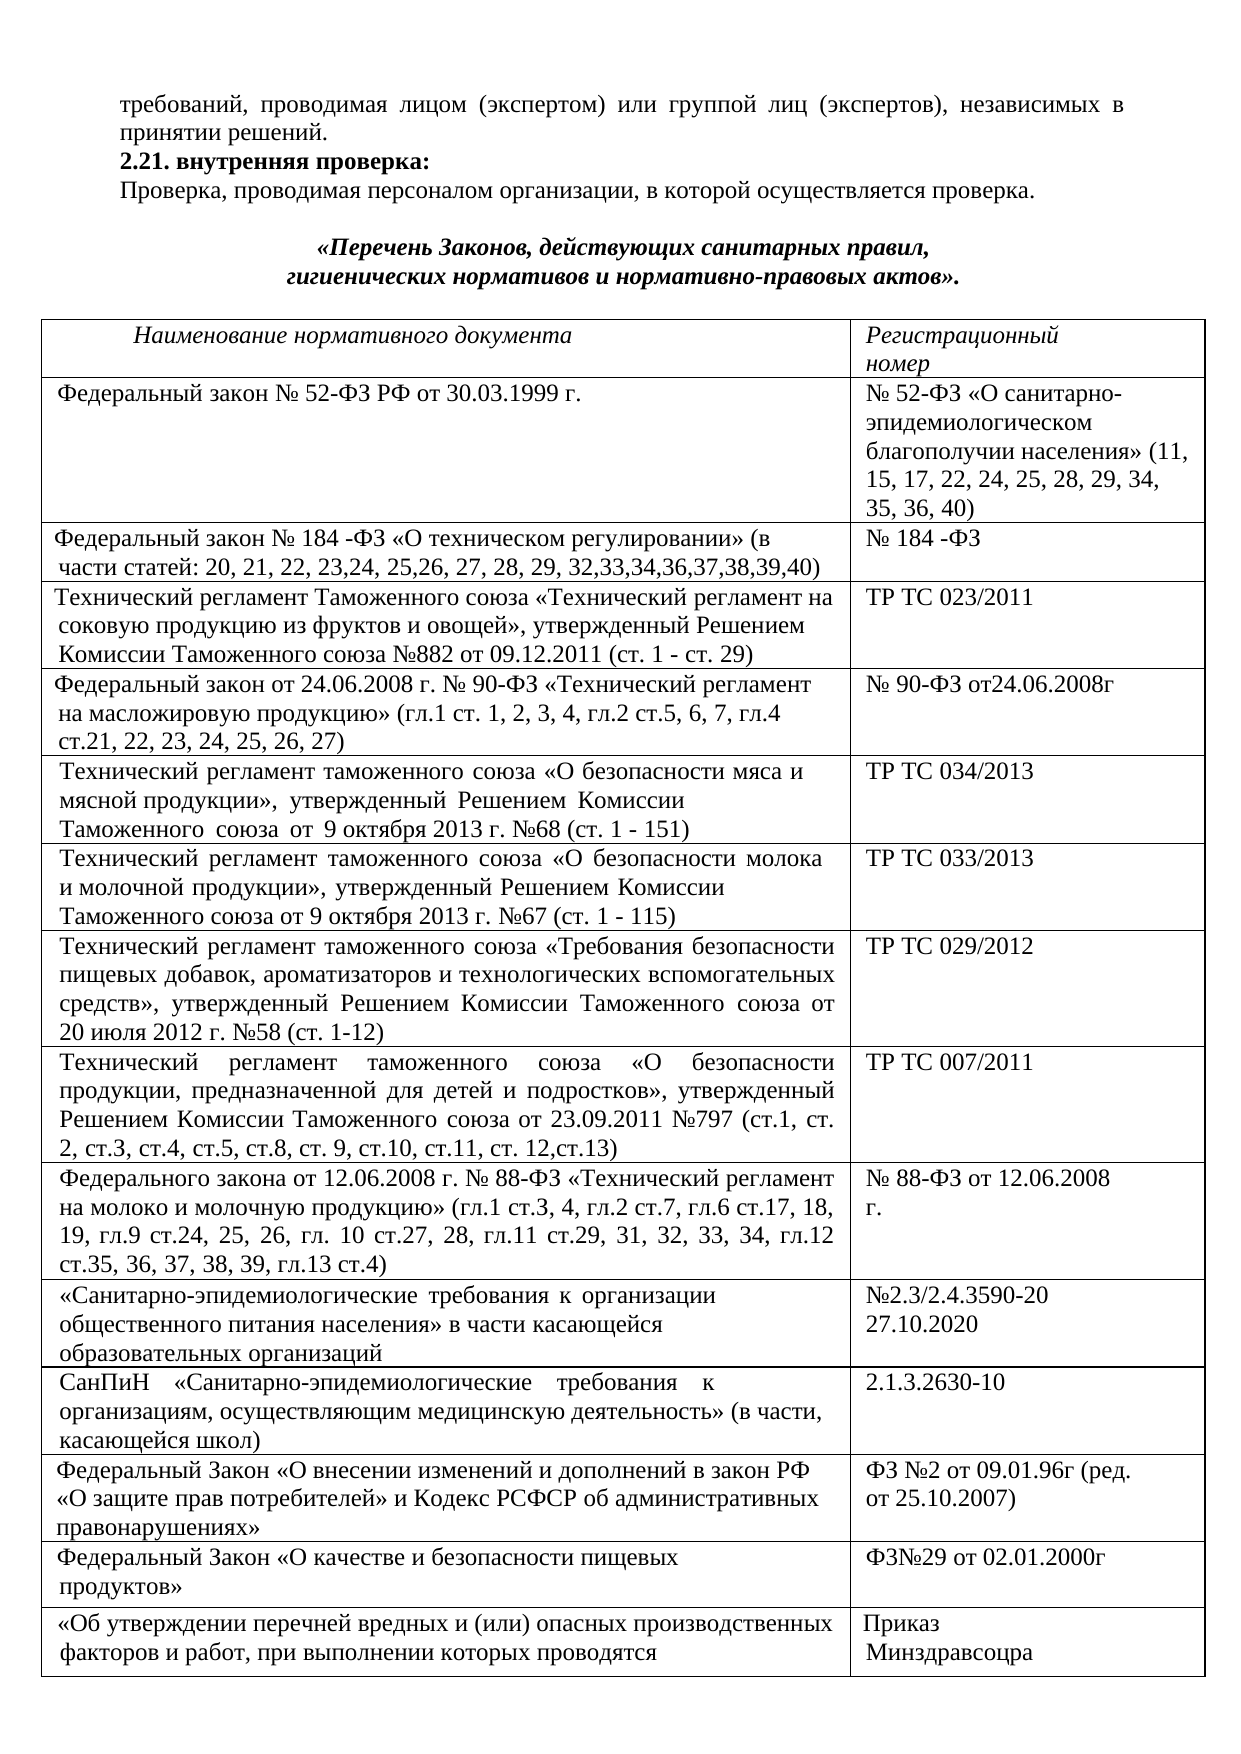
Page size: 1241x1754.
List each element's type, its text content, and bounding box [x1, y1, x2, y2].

table_cell Ф3№29 от 02.01.2000г [851, 1542, 1204, 1607]
table_cell «Санитарно-эпидемиологические требования к организации общественного питания населения» в части касающейся образовательных организаций [42, 1280, 850, 1366]
table_cell TP ТС 007/2011 [851, 1047, 1204, 1162]
table_cell Федерального закона от 12.06.2008 г. № 88-ФЗ «Технический регламент на молоко и молочную продукцию» (гл.1 ст.З, 4, гл.2 ст.7, гл.6 ст.17, 18, 19, гл.9 ст.24, 25, 26, гл. 10 ст.27, 28, гл.11 ст.29, 31, 32, 33, 34, гл.12 ст.35, 36, 37, 38, 39, гл.13 ст.4) [42, 1163, 850, 1279]
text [119, 89, 1124, 146]
table_header Регистрационный номер [851, 320, 1204, 377]
table_cell ФЗ №2 от 09.01.96г (ред. от 25.10.2007) [851, 1455, 1204, 1541]
table_cell № 88-ФЗ от 12.06.2008 г. [851, 1163, 1204, 1279]
table_cell Технический регламент таможенного союза «О безопасности продукции, предназначенной для детей и подростков», утвержденный Решением Комиссии Таможенного союза от 23.09.2011 №797 (ст.1, ст. 2, ст.З, ст.4, ст.5, ст.8, ст. 9, ст.10, ст.11, ст. 12,ст.13) [42, 1047, 850, 1162]
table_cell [42, 1608, 850, 1676]
subtitle 2.21. внутренняя проверка: [119, 146, 1181, 175]
table_cell TP ТС 034/2013 [851, 756, 1204, 842]
table_cell TP ТС 023/2011 [851, 582, 1204, 668]
table_cell Федеральный закон от 24.06.2008 г. № 90-ФЗ «Технический регламент на масложировую продукцию» (гл.1 ст. 1, 2, 3, 4, гл.2 ст.5, 6, 7, гл.4 ст.21, 22, 23, 24, 25, 26, 27) [42, 669, 850, 755]
table_cell TP ТС 033/2013 [851, 844, 1204, 930]
table_cell Технический регламент Таможенного союза «Технический регламент на соковую продукцию из фруктов и овощей», утвержденный Решением Комиссии Таможенного союза №882 от 09.12.2011 (ст. 1 - ст. 29) [42, 582, 850, 668]
table_cell СанПиН «Санитарно-эпидемиологические требования к организациям, осуществляющим медицинскую деятельность» (в части, касающейся школ) [42, 1368, 850, 1454]
table_cell TP ТС 029/2012 [851, 931, 1204, 1046]
table_cell Технический регламент таможенного союза «О безопасности молока и молочной продукции», утвержденный Решением Комиссии Таможенного союза от 9 октября 2013 г. №67 (ст. 1 - 115) [42, 844, 850, 930]
table_cell № 90-ФЗ от24.06.2008г [851, 669, 1204, 755]
table_cell Федеральный закон № 52-ФЗ РФ от 30.03.1999 г. [42, 378, 850, 522]
text «Перечень Законов, действующих санитарных правил, гигиенических нормативов и нормативно-правовых актов». [287, 232, 961, 290]
text Проверка, проводимая персоналом организации, в которой осуществляется проверка. [119, 175, 1181, 204]
table_cell Федеральный Закон «О внесении изменений и дополнений в закон РФ «О защите прав потребителей» и Кодекс РСФСР об административных правонарушениях» [42, 1455, 850, 1541]
table_cell № 52-ФЗ «О санитарно- эпидемиологическом благополучии населения» (11, 15, 17, 22, 24, 25, 28, 29, 34, 35, 36, 40) [851, 378, 1204, 522]
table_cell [851, 1608, 1204, 1676]
table_cell № 184 -ФЗ [851, 523, 1204, 581]
table_cell Технический регламент таможенного союза «О безопасности мяса и мясной продукции», утвержденный Решением Комиссии Таможенного союза от 9 октября 2013 г. №68 (ст. 1 - 151) [42, 756, 850, 842]
table_header Наименование нормативного документа [42, 320, 850, 377]
table_cell Федеральный Закон «О качестве и безопасности пищевых продуктов» [42, 1542, 850, 1607]
table_cell Технический регламент таможенного союза «Требования безопасности пищевых добавок, ароматизаторов и технологических вспомогательных средств», утвержденный Решением Комиссии Таможенного союза от 20 июля 2012 г. №58 (ст. 1-12) [42, 931, 850, 1046]
table_cell №2.3/2.4.3590-20 27.10.2020 [851, 1280, 1204, 1366]
table_cell 2.1.3.2630-10 [851, 1368, 1204, 1454]
table_cell Федеральный закон № 184 -ФЗ «О техническом регулировании» (в части статей: 20, 21, 22, 23,24, 25,26, 27, 28, 29, 32,33,34,36,37,38,39,40) [42, 523, 850, 581]
